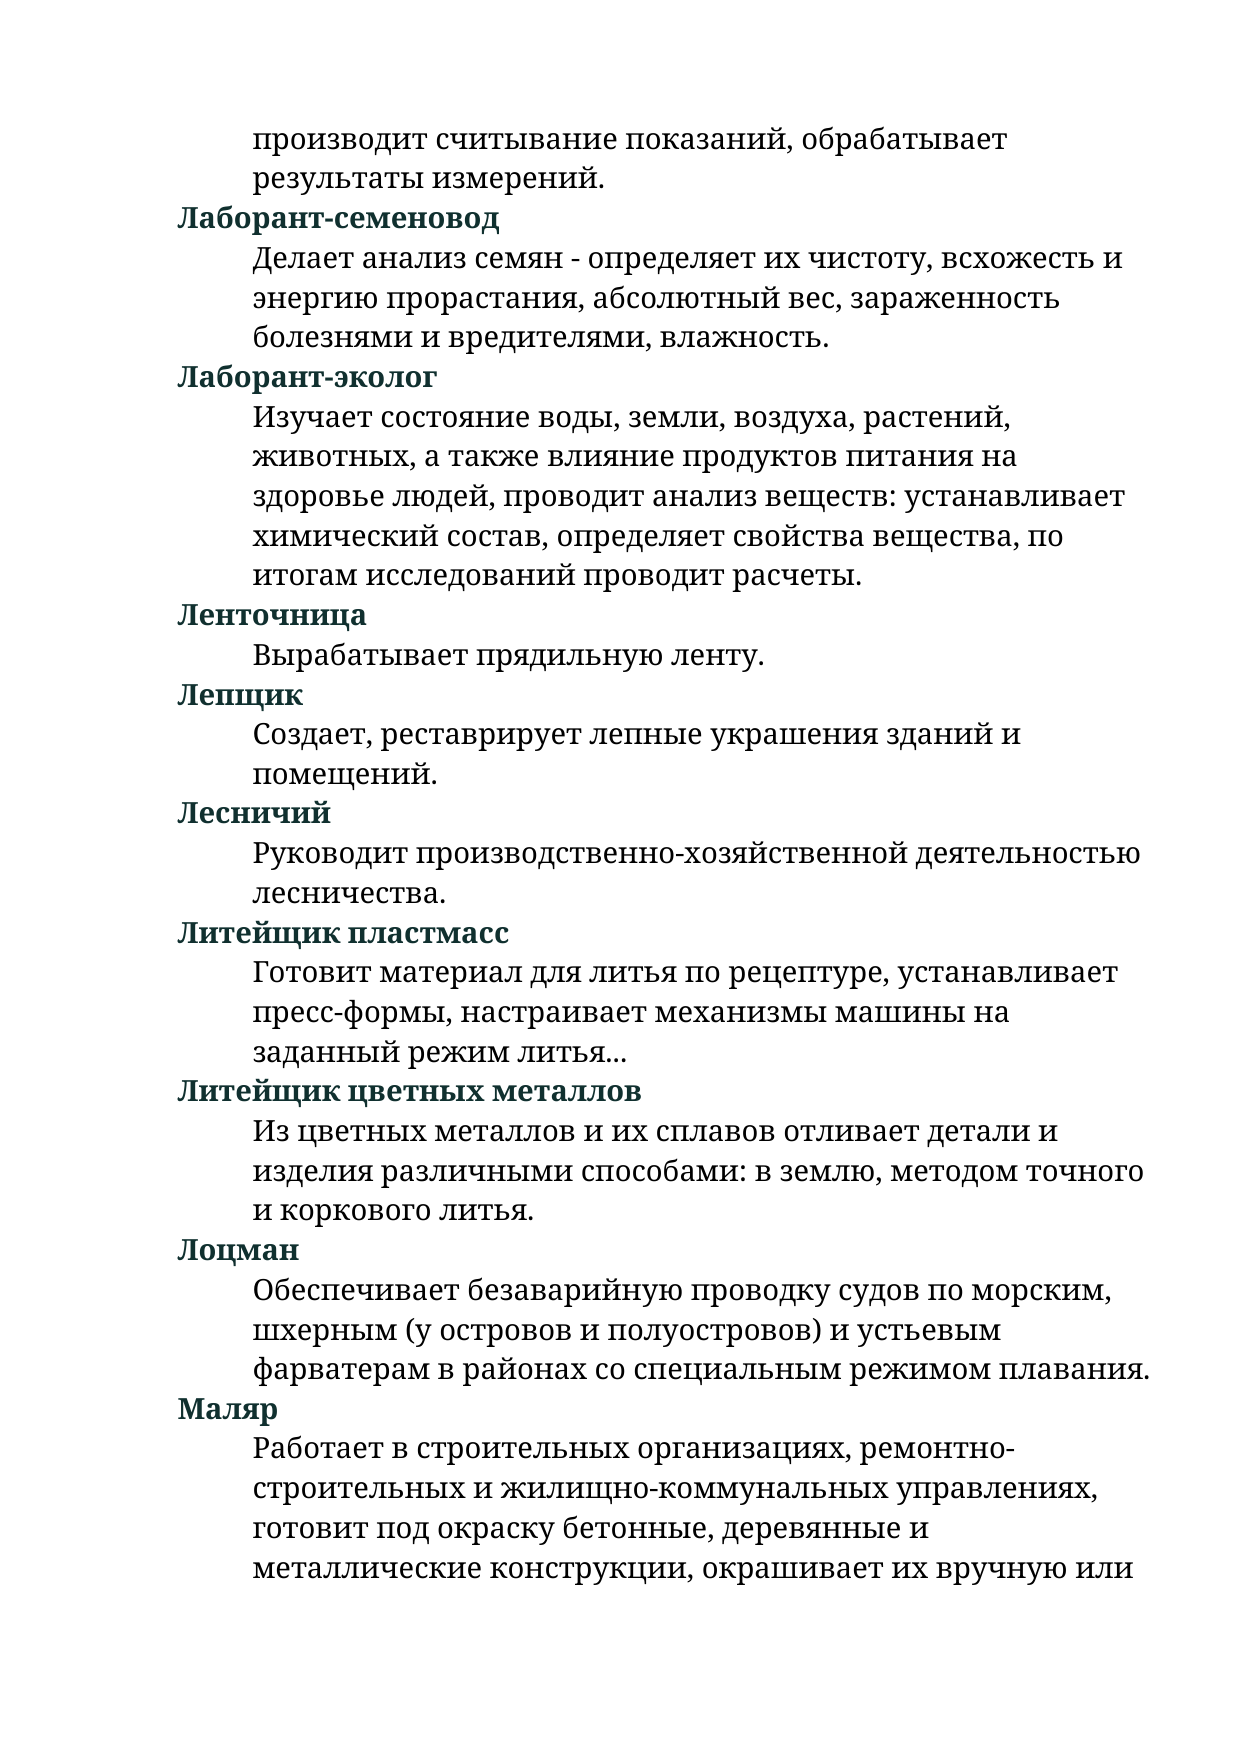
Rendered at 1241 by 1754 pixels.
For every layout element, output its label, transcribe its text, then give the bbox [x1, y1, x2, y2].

text Готовит материал для литья по рецептуре, устанавливает пресс-формы, настраивает механизмы машины на заданный режим литья... [252, 952, 1152, 1071]
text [252, 118, 1152, 197]
text Лаборант-эколог [177, 356, 1152, 396]
text Литейщик цветных металлов [177, 1071, 1152, 1110]
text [252, 1428, 1152, 1587]
text Лесничий [177, 793, 1152, 832]
text Руководит производственно-хозяйственной деятельностью лесничества. [252, 832, 1152, 912]
text Обеспечивает безаварийную проводку судов по морским, шхерным (у островов и полуостровов) и устьевым фарватерам в районах со специальным режимом плавания. [252, 1269, 1152, 1388]
text Делает анализ семян - определяет их чистоту, всхожесть и энергию прорастания, абсолютный вес, зараженность болезнями и вредителями, влажность. [252, 237, 1152, 356]
text Маляр [177, 1388, 1152, 1428]
text Вырабатывает прядильную ленту. [252, 634, 1152, 674]
text Создает, реставрирует лепные украшения зданий и помещений. [252, 713, 1152, 793]
text Лоцман [177, 1229, 1152, 1269]
text Лаборант-семеновод [177, 197, 1152, 237]
text Ленточница [177, 594, 1152, 634]
text Из цветных металлов и их сплавов отливает детали и изделия различными способами: в землю, методом точного и коркового литья. [252, 1110, 1152, 1229]
text Лепщик [177, 674, 1152, 713]
text Литейщик пластмасс [177, 912, 1152, 952]
text Изучает состояние воды, земли, воздуха, растений, животных, а также влияние продуктов питания на здоровье людей, проводит анализ веществ: устанавливает химический состав, определяет свойства вещества, по итогам исследований проводит расчеты. [252, 396, 1152, 594]
